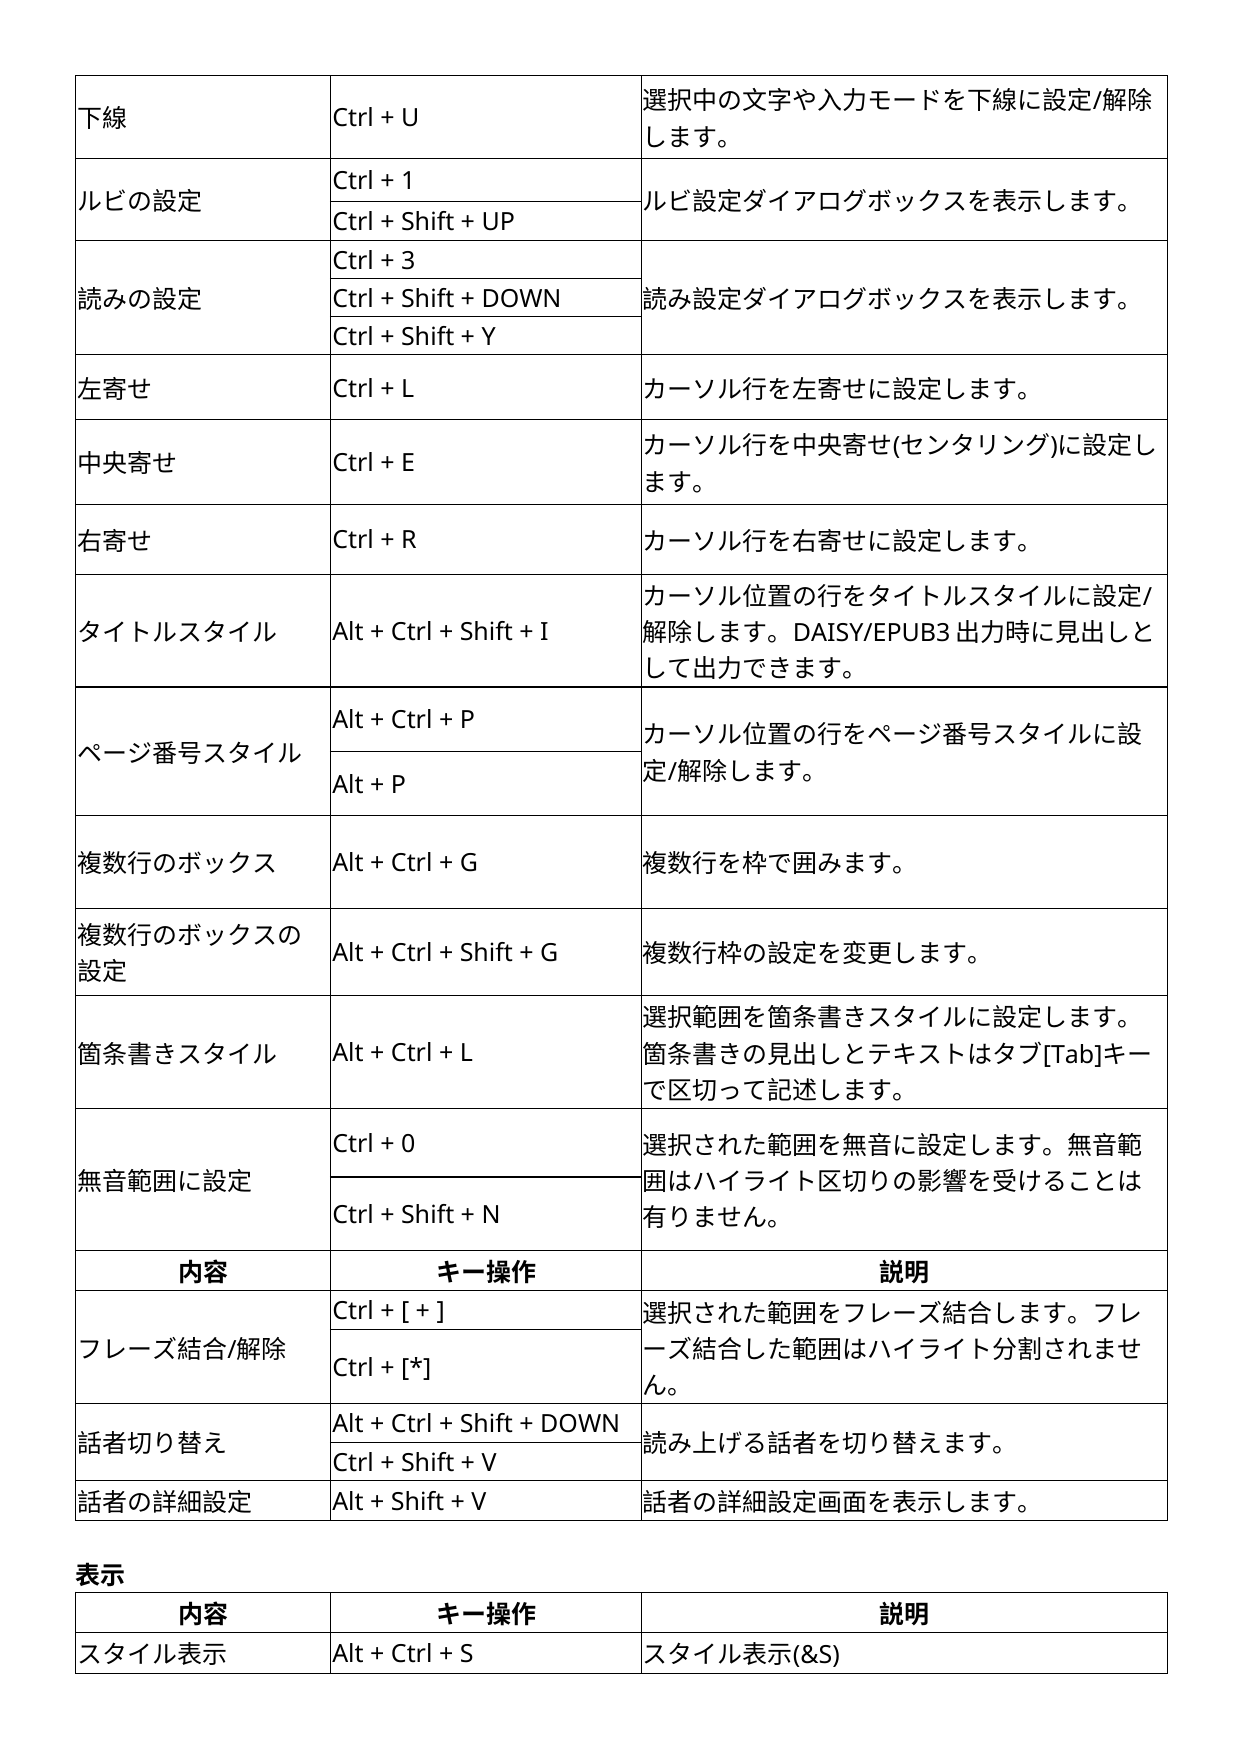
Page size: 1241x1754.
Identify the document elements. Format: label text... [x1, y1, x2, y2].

table_cell Alt + Shift + V [331, 1481, 641, 1520]
table_cell 複数行枠の設定を変更します。 [642, 909, 1167, 995]
table_cell ルビの設定 [76, 159, 330, 240]
table_cell スタイル表示(&S) [642, 1633, 1167, 1672]
table_cell ページ番号スタイル [76, 688, 330, 815]
table_cell 選択された範囲をフレーズ結合します。フレーズ結合した範囲はハイライト分割されません。 [642, 1291, 1167, 1403]
table_cell Ctrl + 1 [331, 159, 641, 201]
table_cell カーソル行を右寄せに設定します。 [642, 505, 1167, 573]
table_cell 左寄せ [76, 355, 330, 419]
table_cell 説明 [642, 1251, 1167, 1290]
table_cell Ctrl + Shift + Y [331, 317, 641, 354]
table_cell 無音範囲に設定 [76, 1109, 330, 1250]
table_cell キー操作 [331, 1251, 641, 1290]
table_cell Ctrl + 0 [331, 1109, 641, 1176]
table_cell 複数行を枠で囲みます。 [642, 816, 1167, 907]
table_cell 話者の詳細設定 [76, 1481, 330, 1520]
table_cell Ctrl + E [331, 420, 641, 504]
table_cell Ctrl + [*] [331, 1330, 641, 1403]
table_cell 内容 [76, 1251, 330, 1290]
table_cell 箇条書きスタイル [76, 996, 330, 1108]
table_cell Alt + Ctrl + G [331, 816, 641, 907]
table_cell カーソル位置の行をページ番号スタイルに設定/解除します。 [642, 688, 1167, 815]
table_cell Alt + Ctrl + Shift + I [331, 575, 641, 686]
table_cell Ctrl + Shift + N [331, 1178, 641, 1250]
table_cell 複数行のボックスの 設定 [76, 909, 330, 995]
table_cell 読み設定ダイアログボックスを表示します。 [642, 241, 1167, 354]
table_cell 右寄せ [76, 505, 330, 573]
table_cell タイトルスタイル [76, 575, 330, 686]
table_cell 選択された範囲を無音に設定します。無音範囲はハイライト区切りの影響を受けることは有りません。 [642, 1109, 1167, 1250]
table_cell 下線 [76, 76, 330, 158]
table_header キー操作 [331, 1593, 641, 1632]
table_cell フレーズ結合/解除 [76, 1291, 330, 1403]
table_cell スタイル表示 [76, 1633, 330, 1672]
table_cell Alt + P [331, 752, 641, 815]
table_cell Ctrl + R [331, 505, 641, 573]
table_cell 選択中の文字や入力モードを下線に設定/解除します。 [642, 76, 1167, 158]
table_cell Ctrl + U [331, 76, 641, 158]
table_cell カーソル位置の行をタイトルスタイルに設定/解除します。DAISY/EPUB3出力時に見出しとして出力できます。 [642, 575, 1167, 686]
table_cell Ctrl + Shift + DOWN [331, 279, 641, 316]
subtitle 表示 [75, 1555, 1165, 1592]
table_cell 話者の詳細設定画面を表示します。 [642, 1481, 1167, 1520]
table_cell Ctrl + Shift + V [331, 1443, 641, 1480]
table_cell Alt + Ctrl + P [331, 688, 641, 751]
table_cell 読み上げる話者を切り替えます。 [642, 1404, 1167, 1480]
table_cell 複数行のボックス [76, 816, 330, 907]
table_cell ルビ設定ダイアログボックスを表示します。 [642, 159, 1167, 240]
table_cell Ctrl + [ + ] [331, 1291, 641, 1329]
table_cell 中央寄せ [76, 420, 330, 504]
table_cell Ctrl + Shift + UP [331, 202, 641, 240]
table_cell Alt + Ctrl + L [331, 996, 641, 1108]
table_cell Ctrl + 3 [331, 241, 641, 278]
table_header 説明 [642, 1593, 1167, 1632]
table_header 内容 [76, 1593, 330, 1632]
table_cell Alt + Ctrl + Shift + G [331, 909, 641, 995]
table_cell Alt + Ctrl + Shift + DOWN [331, 1404, 641, 1442]
table_cell 選択範囲を箇条書きスタイルに設定します。箇条書きの見出しとテキストはタブ[Tab]キーで区切って記述します。 [642, 996, 1167, 1108]
table_cell 話者切り替え [76, 1404, 330, 1480]
table_cell Ctrl + L [331, 355, 641, 419]
table_cell カーソル行を中央寄せ(センタリング)に設定します。 [642, 420, 1167, 504]
table_cell 読みの設定 [76, 241, 330, 354]
table_cell カーソル行を左寄せに設定します。 [642, 355, 1167, 419]
table_cell Alt + Ctrl + S [331, 1633, 641, 1672]
